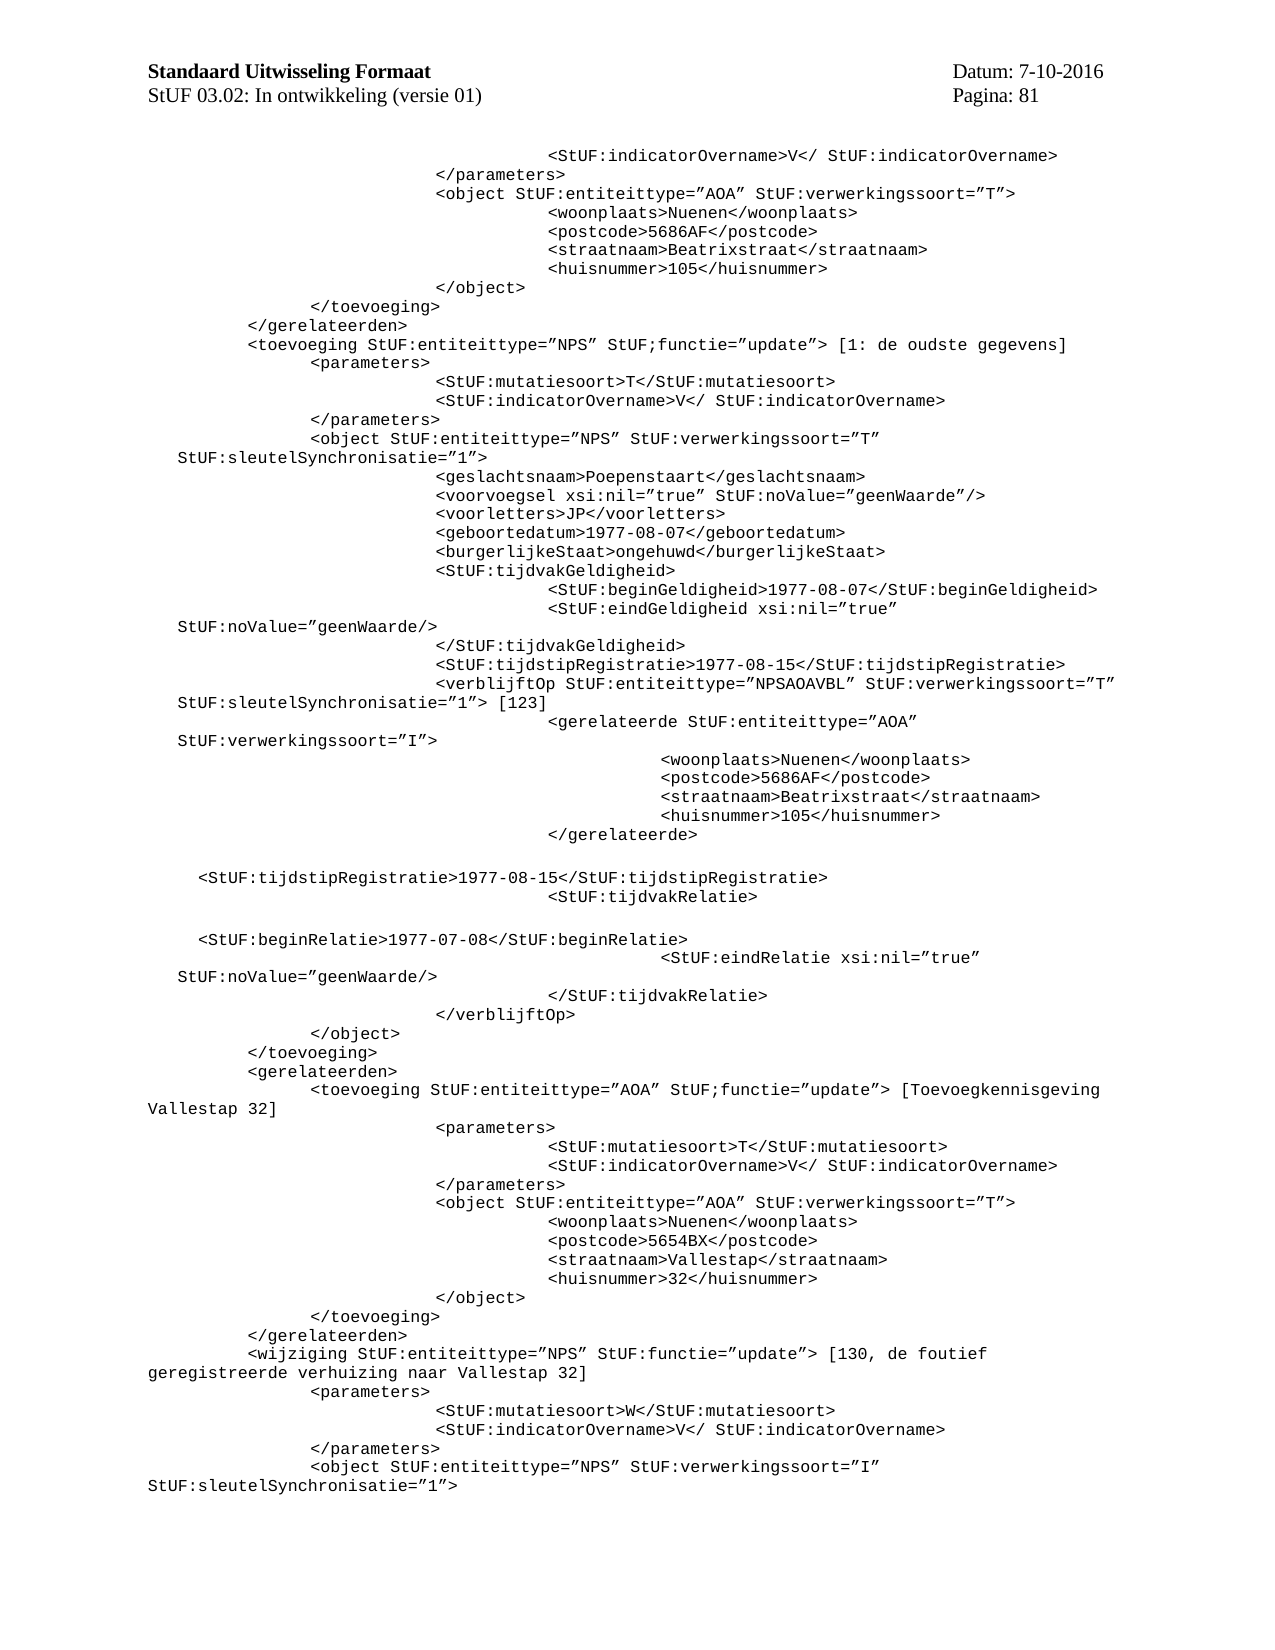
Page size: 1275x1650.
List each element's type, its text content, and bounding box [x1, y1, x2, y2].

text </verblijftOp> [177, 1007, 1127, 1025]
text </object> [177, 1025, 1127, 1044]
text <huisnummer>32</huisnummer> [148, 1271, 1127, 1289]
text <StUF:mutatiesoort>W</StUF:mutatiesoort> [148, 1402, 1127, 1421]
text <StUF:beginRelatie>1977-07-08</StUF:beginRelatie> [177, 907, 1127, 950]
text </toevoeging> [148, 1308, 1127, 1327]
text <verblijftOp StUF:entiteittype=”NPSAOAVBL” StUF:verwerkingssoort=”T” StUF:sleutelSynchronisatie=”1”> [123] [177, 676, 1127, 713]
text <object StUF:entiteittype=”AOA” StUF:verwerkingssoort=”T”> [148, 1195, 1127, 1214]
text <StUF:tijdvakGeldigheid> [177, 562, 1127, 581]
text </object> [177, 280, 1127, 298]
text <StUF:mutatiesoort>T</StUF:mutatiesoort> [177, 374, 1127, 393]
text <straatnaam>Beatrixstraat</straatnaam> [177, 242, 1127, 261]
text <StUF:beginGeldigheid>1977-08-07</StUF:beginGeldigheid> [177, 581, 1127, 600]
text </toevoeging> [177, 298, 1127, 317]
text </gerelateerden> [177, 317, 1127, 336]
text <toevoeging StUF:entiteittype=”NPS” StUF;functie=”update”> [1: de oudste gegevens] [177, 336, 1127, 355]
text <straatnaam>Beatrixstraat</straatnaam> [177, 789, 1127, 808]
text </gerelateerden> [148, 1327, 1127, 1346]
text <postcode>5686AF</postcode> [177, 223, 1127, 242]
text <huisnummer>105</huisnummer> [177, 808, 1127, 826]
text </parameters> [148, 1176, 1127, 1195]
text <woonplaats>Nuenen</woonplaats> [177, 204, 1127, 223]
text <StUF:indicatorOvername>V</ StUF:indicatorOvername> [177, 148, 1127, 167]
text <StUF:eindGeldigheid xsi:nil=”true” StUF:noValue=”geenWaarde/> [177, 600, 1127, 638]
text <StUF:tijdvakRelatie> [177, 888, 1127, 907]
text <straatnaam>Vallestap</straatnaam> [148, 1252, 1127, 1271]
text </toevoeging> [177, 1044, 1127, 1063]
text </StUF:tijdvakGeldigheid> [177, 638, 1127, 657]
text </object> [148, 1289, 1127, 1308]
text <StUF:tijdstipRegistratie>1977-08-15</StUF:tijdstipRegistratie> [177, 845, 1127, 888]
text <object StUF:entiteittype=”NPS” StUF:verwerkingssoort=”I” StUF:sleutelSynchronisatie=”1”> [148, 1459, 1127, 1497]
text </StUF:tijdvakRelatie> [177, 988, 1127, 1007]
text <StUF:mutatiesoort>T</StUF:mutatiesoort> [148, 1138, 1127, 1157]
text <parameters> [148, 1120, 1127, 1138]
text <geboortedatum>1977-08-07</geboortedatum> [177, 525, 1127, 544]
text <gerelateerde StUF:entiteittype=”AOA” StUF:verwerkingssoort=”I”> [177, 713, 1127, 751]
text </gerelateerde> [177, 826, 1127, 845]
text <burgerlijkeStaat>ongehuwd</burgerlijkeStaat> [177, 544, 1127, 562]
text <object StUF:entiteittype=”NPS” StUF:verwerkingssoort=”T” StUF:sleutelSynchronisatie=”1”> [177, 431, 1127, 468]
text <woonplaats>Nuenen</woonplaats> [177, 751, 1127, 770]
text <postcode>5654BX</postcode> [148, 1233, 1127, 1252]
text <voorletters>JP</voorletters> [177, 506, 1127, 525]
text <StUF:tijdstipRegistratie>1977-08-15</StUF:tijdstipRegistratie> [177, 657, 1127, 676]
text <parameters> [177, 355, 1127, 374]
text </parameters> [148, 1440, 1127, 1459]
text <voorvoegsel xsi:nil=”true” StUF:noValue=”geenWaarde”/> [177, 487, 1127, 506]
text <toevoeging StUF:entiteittype=”AOA” StUF;functie=”update”> [Toevoegkennisgeving Vallestap 32] [148, 1082, 1127, 1120]
text <huisnummer>105</huisnummer> [177, 261, 1127, 280]
text <wijziging StUF:entiteittype=”NPS” StUF:functie=”update”> [130, de foutief geregistreerde verhuizing naar Vallestap 32] [148, 1346, 1127, 1384]
text <parameters> [148, 1384, 1127, 1402]
text <gerelateerden> [177, 1063, 1127, 1082]
text <StUF:indicatorOvername>V</ StUF:indicatorOvername> [177, 393, 1127, 412]
text <object StUF:entiteittype=”AOA” StUF:verwerkingssoort=”T”> [177, 185, 1127, 204]
text </parameters> [177, 167, 1127, 185]
text <geslachtsnaam>Poepenstaart</geslachtsnaam> [177, 468, 1127, 487]
text <StUF:eindRelatie xsi:nil=”true” StUF:noValue=”geenWaarde/> [177, 950, 1127, 988]
text </parameters> [177, 412, 1127, 431]
text <woonplaats>Nuenen</woonplaats> [148, 1214, 1127, 1233]
text <StUF:indicatorOvername>V</ StUF:indicatorOvername> [148, 1157, 1127, 1176]
text <postcode>5686AF</postcode> [177, 770, 1127, 789]
text <StUF:indicatorOvername>V</ StUF:indicatorOvername> [148, 1421, 1127, 1440]
